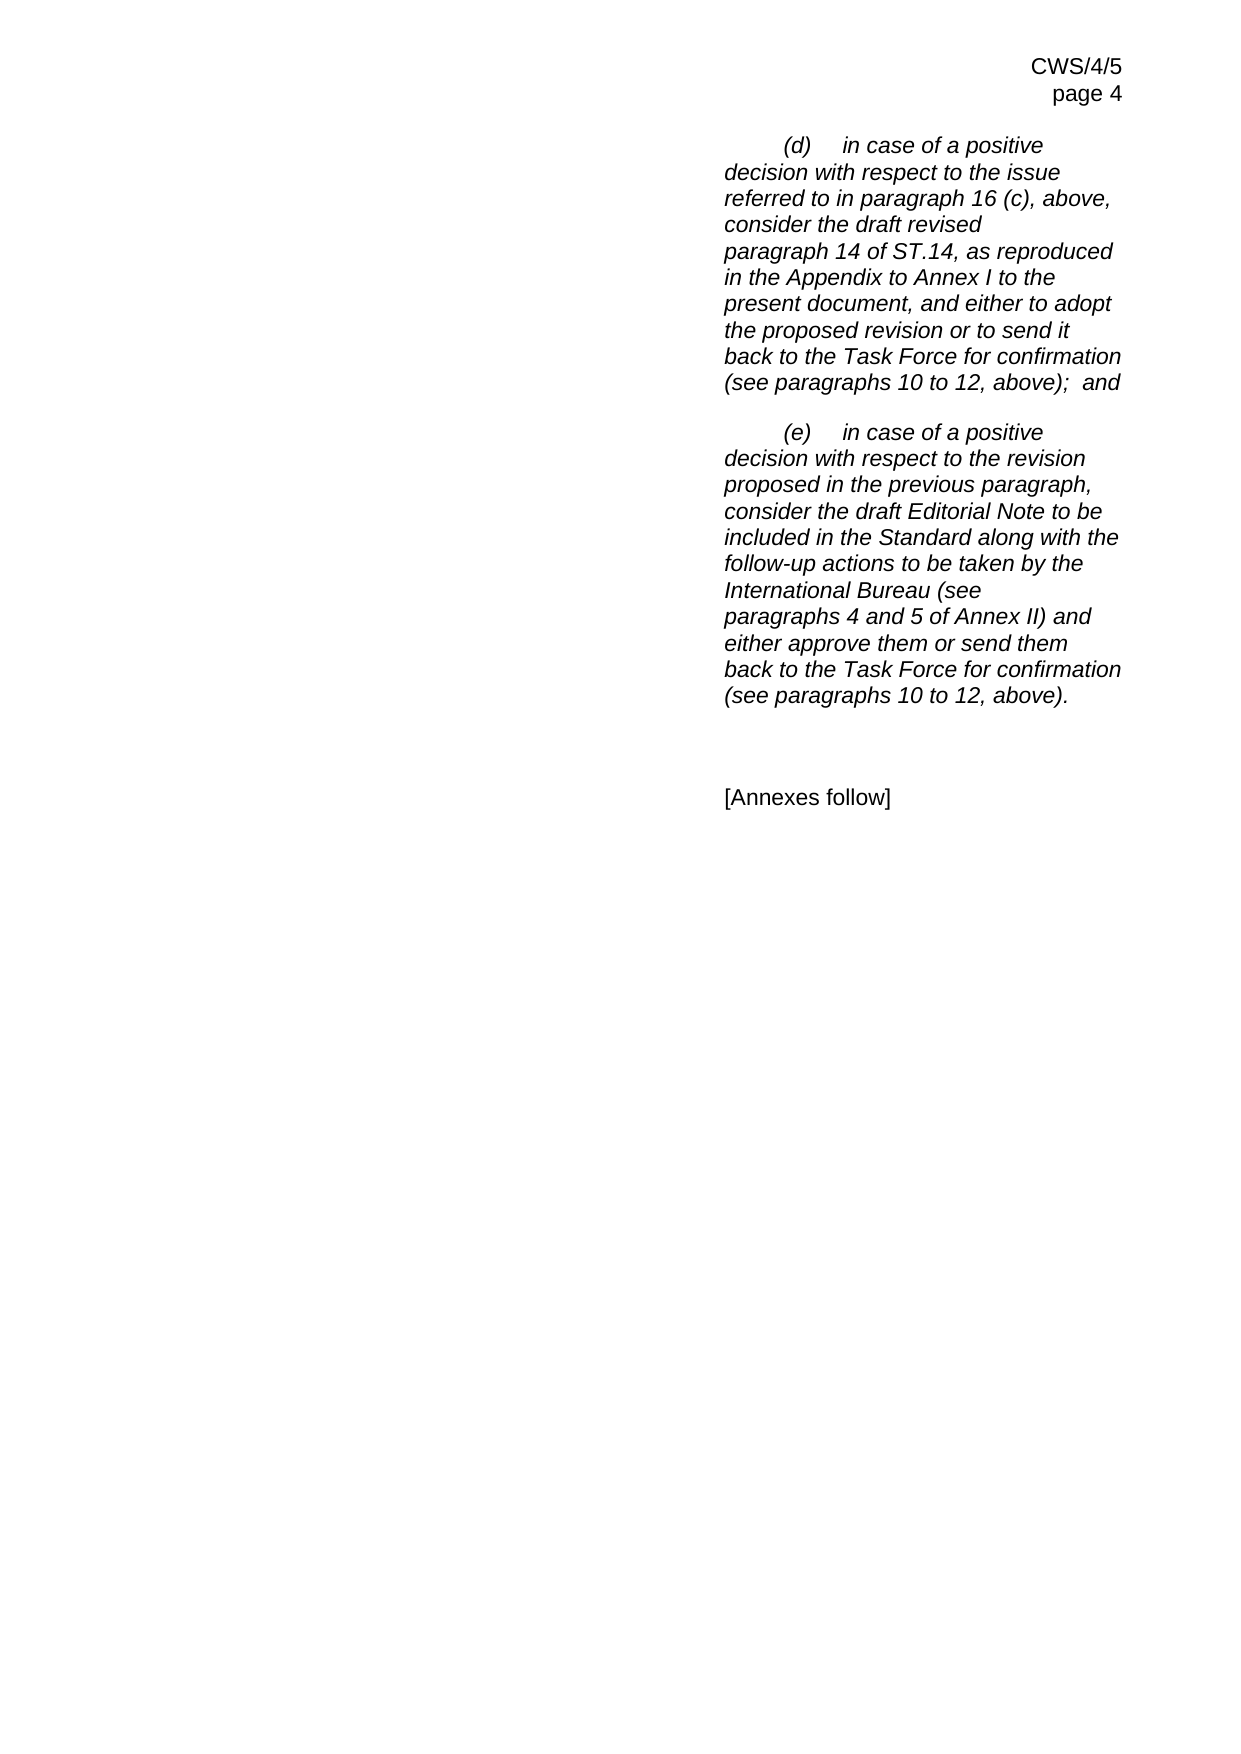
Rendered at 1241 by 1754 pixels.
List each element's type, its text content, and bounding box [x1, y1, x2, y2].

text (e) in case of a positive decision with respect to the revision proposed in the previous paragraph, consider the draft Editorial Note to be included in the Standard along with the follow-up actions to be taken by the International Bureau (see paragraphs 4 and 5 of Annex II) and either approve them or send them back to the Task Force for confirmation (see paragraphs 10 to 12, above). [724, 419, 1122, 708]
text (d) in case of a positive decision with respect to the issue referred to in paragraph 16 (c), above, consider the draft revised paragraph 14 of ST.14, as reproduced in the Appendix to Annex I to the present document, and either to adopt the proposed revision or to send it back to the Task Force for confirmation (see paragraphs 10 to 12, above); and [724, 132, 1122, 396]
text [Annexes follow] [724, 784, 1122, 811]
